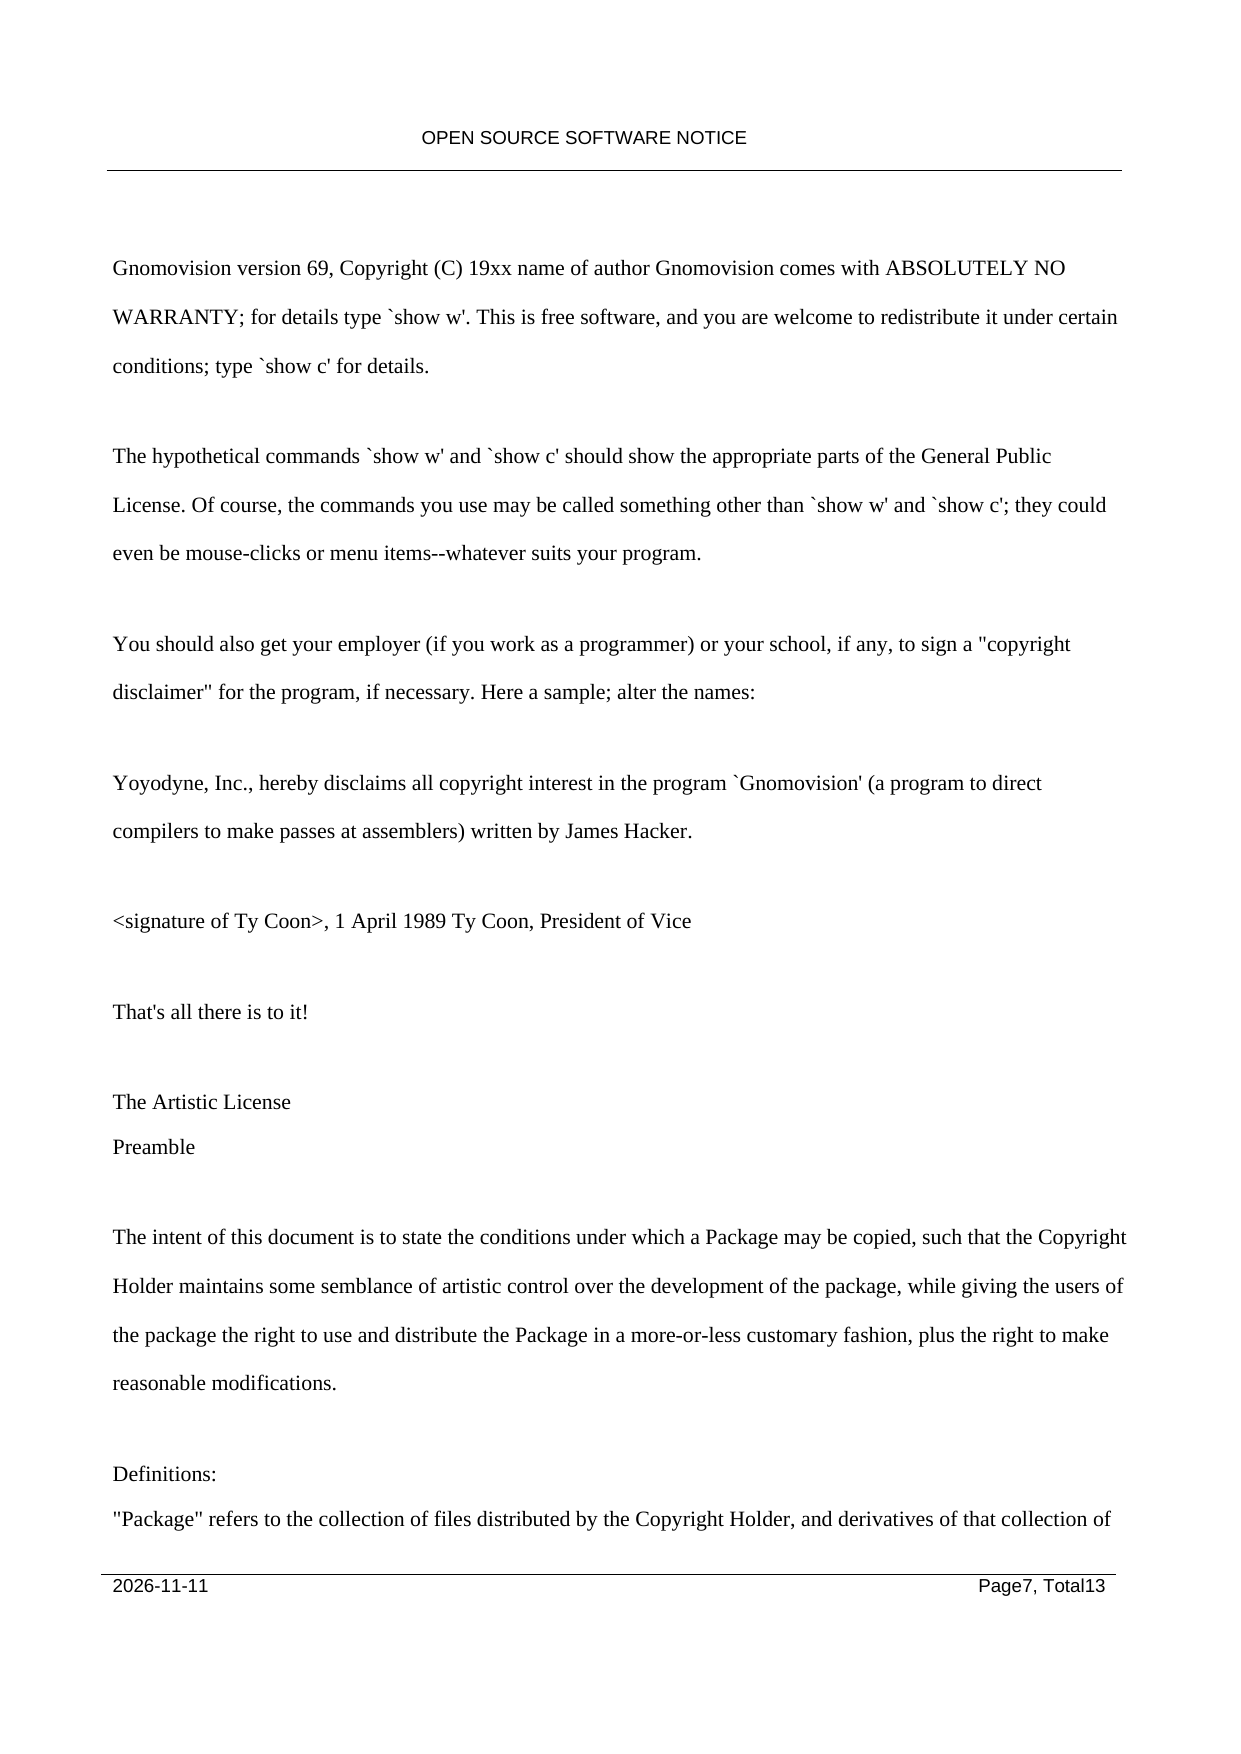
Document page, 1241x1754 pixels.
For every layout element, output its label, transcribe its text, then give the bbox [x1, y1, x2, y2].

text Definitions: [112, 1457, 1128, 1489]
text The hypothetical commands `show w' and `show c' should show the appropriate parts of the General Public License. Of course, the commands you use may be called something other than `show w' and `show c'; they could even be mouse-clicks or menu items--whatever suits your program. [112, 439, 1128, 569]
text The intent of this document is to state the conditions under which a Package may be copied, such that the Copyright Holder maintains some semblance of artistic control over the development of the package, while giving the users of the package the right to use and distribute the Package in a more-or-less customary fashion, plus the right to make reasonable modifications. [112, 1221, 1128, 1399]
text Gnomovision version 69, Copyright (C) 19xx name of author Gnomovision comes with ABSOLUTELY NO WARRANTY; for details type `show w'. This is free software, and you are welcome to redistribute it under certain conditions; type `show c' for details. [112, 251, 1128, 381]
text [112, 1502, 1128, 1534]
text Preamble [112, 1130, 1128, 1163]
text You should also get your employer (if you work as a programmer) or your school, if any, to sign a "copyright disclaimer" for the program, if necessary. Here a sample; alter the names: [112, 627, 1128, 708]
text <signature of Ty Coon>, 1 April 1989 Ty Coon, President of Vice [112, 905, 1128, 937]
text The Artistic License [112, 1085, 1128, 1118]
text Yoyodyne, Inc., hereby disclaims all copyright interest in the program `Gnomovision' (a program to direct compilers to make passes at assemblers) written by James Hacker. [112, 766, 1128, 847]
text That's all there is to it! [112, 995, 1128, 1027]
